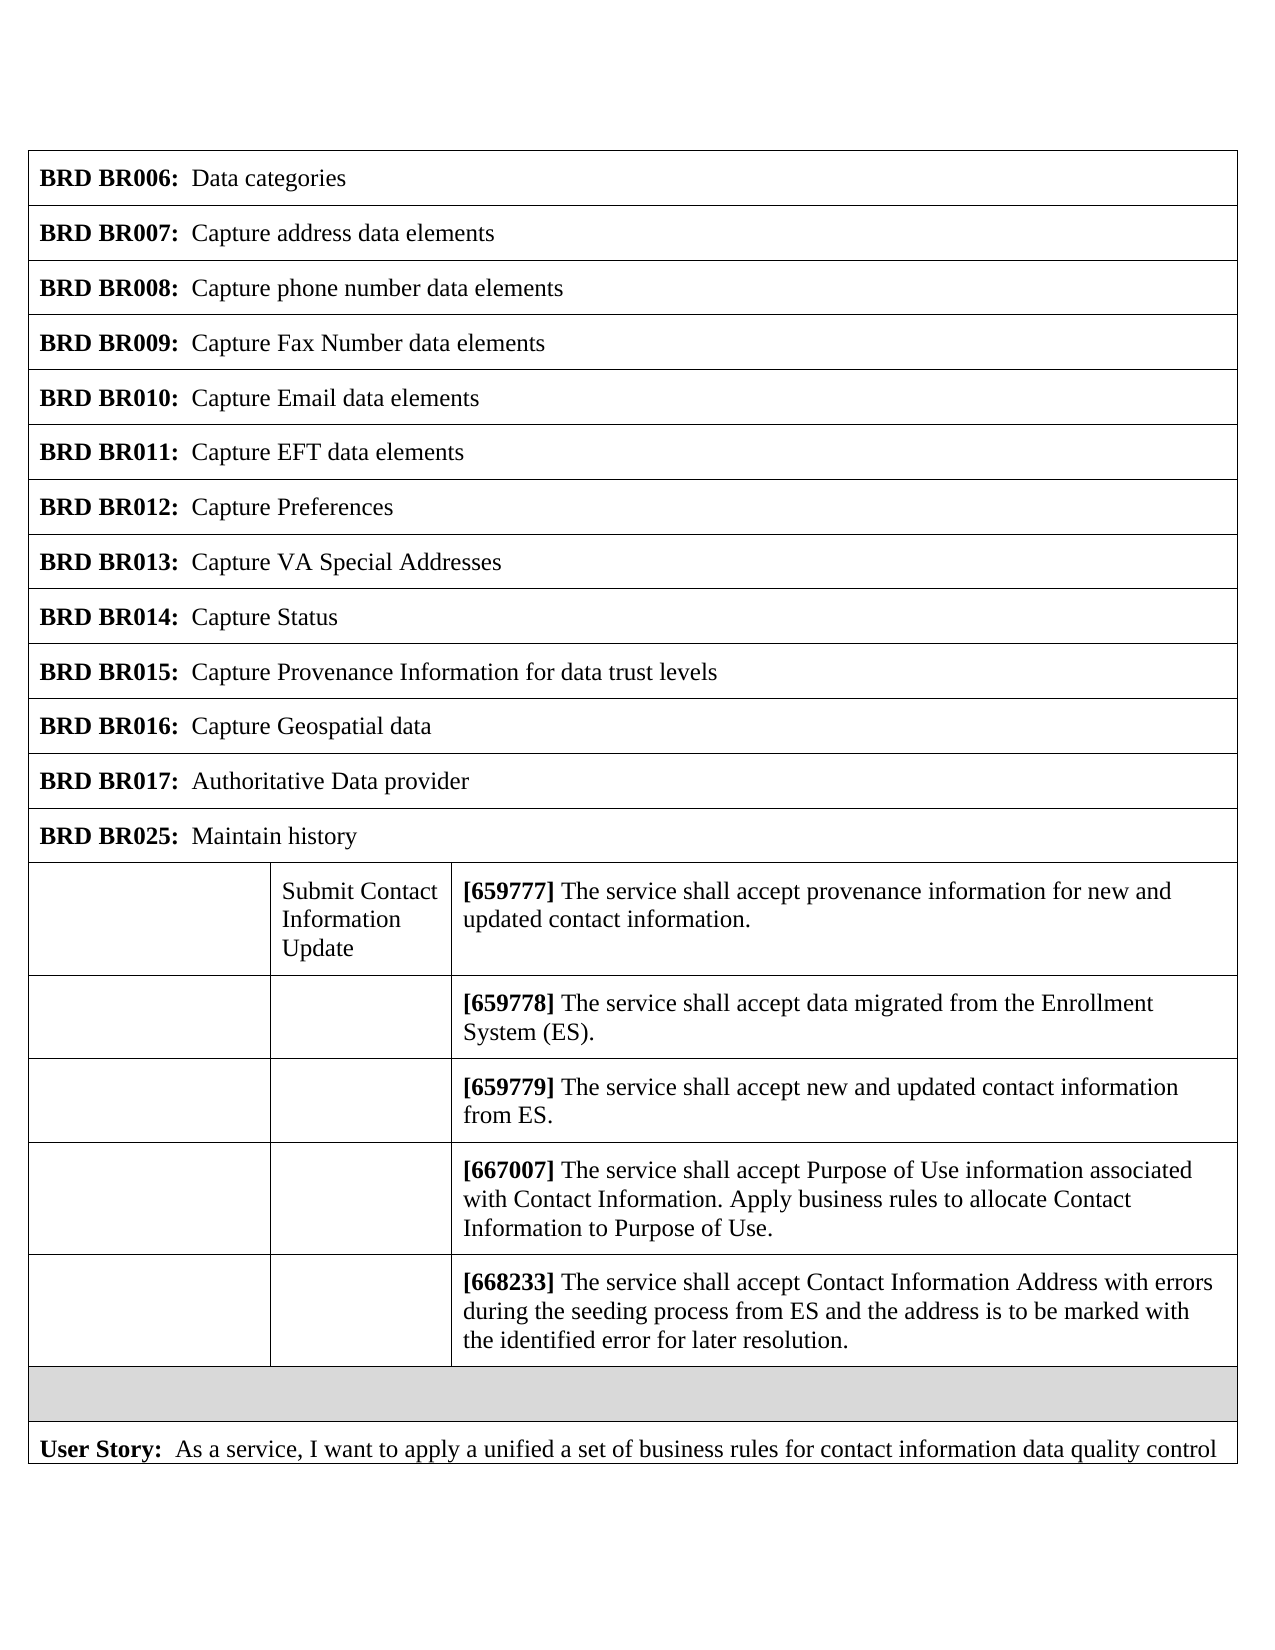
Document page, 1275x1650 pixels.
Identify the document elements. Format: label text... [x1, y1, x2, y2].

table_cell BRD BR007: Capture address data elements [29, 206, 1237, 259]
table_cell BRD BR008: Capture phone number data elements [29, 261, 1237, 314]
table_cell [29, 1367, 1237, 1421]
table_cell BRD BR014: Capture Status [29, 589, 1237, 643]
table_cell [668233] The service shall accept Contact Information Address with errors during the seeding process from ES and the address is to be marked with the identified error for later resolution. [452, 1255, 1237, 1366]
table_cell BRD BR011: Capture EFT data elements [29, 425, 1237, 479]
table_cell BRD BR010: Capture Email data elements [29, 370, 1237, 424]
table_cell BRD BR012: Capture Preferences [29, 480, 1237, 533]
table_cell BRD BR017: Authoritative Data provider [29, 754, 1237, 807]
table_cell [271, 1255, 451, 1366]
table_cell [271, 1143, 451, 1254]
table_cell [29, 1143, 270, 1254]
table_cell [271, 1059, 451, 1142]
table_cell [659779] The service shall accept new and updated contact information from ES. [452, 1059, 1237, 1142]
table_cell BRD BR015: Capture Provenance Information for data trust levels [29, 644, 1237, 698]
table_cell [29, 976, 270, 1058]
table_cell BRD BR025: Maintain history [29, 809, 1237, 862]
table_cell [271, 976, 451, 1058]
table_cell BRD BR006: Data categories [29, 151, 1237, 205]
table_cell [667007] The service shall accept Purpose of Use information associated with Contact Information. Apply business rules to allocate Contact Information to Purpose of Use. [452, 1143, 1237, 1254]
table_cell BRD BR016: Capture Geospatial data [29, 699, 1237, 753]
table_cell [29, 1422, 1237, 1463]
table_cell [29, 863, 270, 974]
table_cell [659778] The service shall accept data migrated from the Enrollment System (ES). [452, 976, 1237, 1058]
table_cell [29, 1255, 270, 1366]
table_cell [29, 1059, 270, 1142]
table_cell BRD BR009: Capture Fax Number data elements [29, 315, 1237, 369]
table_cell [659777] The service shall accept provenance information for new and updated contact information. [452, 863, 1237, 974]
table_cell BRD BR013: Capture VA Special Addresses [29, 535, 1237, 588]
table_cell Submit Contact Information Update [271, 863, 451, 974]
